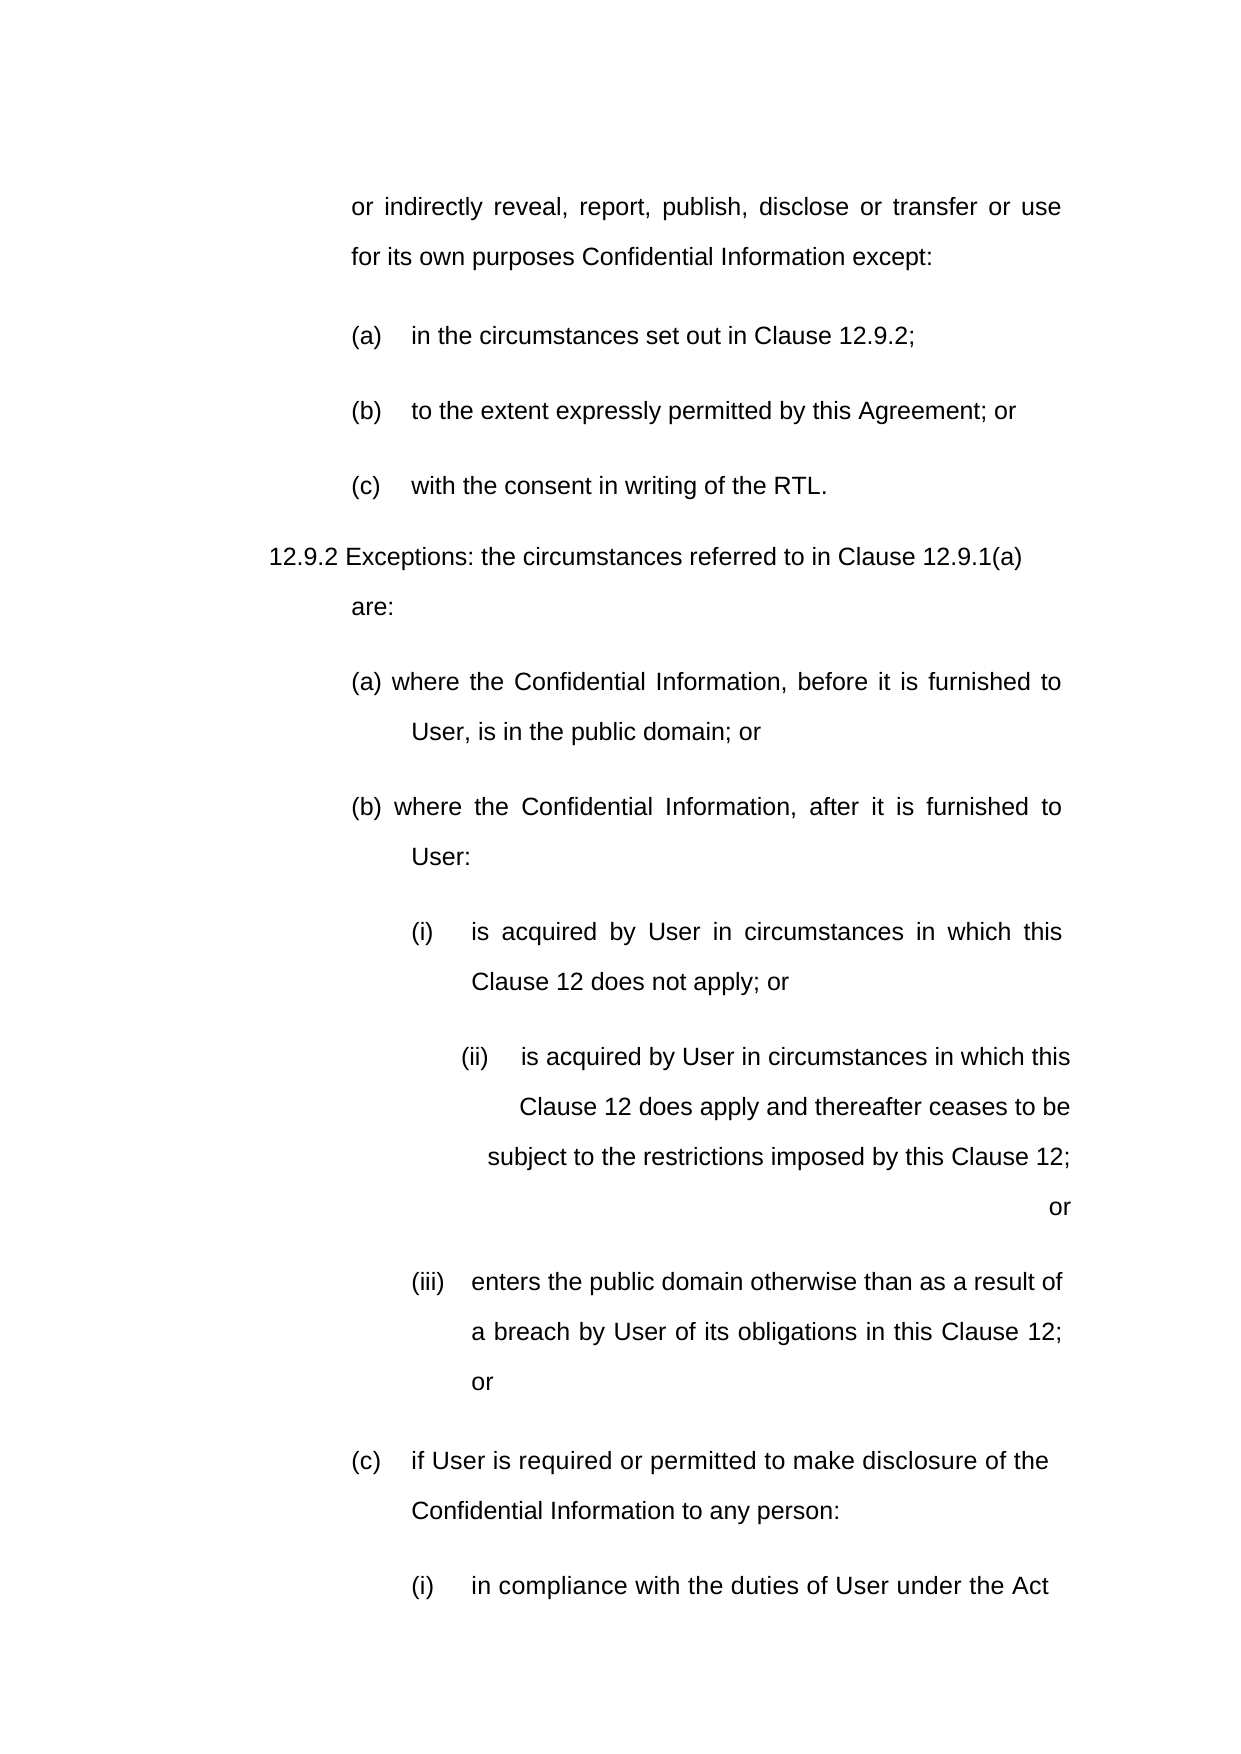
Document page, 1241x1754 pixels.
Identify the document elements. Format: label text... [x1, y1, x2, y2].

text 12.9.2 Exceptions: the circumstances referred to in Clause 12.9.1(a) are: [269, 525, 1063, 625]
list enters the public domain otherwise than as a result of a breach by User of its obligations in this Clause 12; or [411, 1250, 1063, 1400]
text Confidential Information to any person: [411, 1496, 1071, 1525]
text or indirectly reveal, report, publish, disclose or transfer or use for its own purposes Confidential Information except: [351, 175, 1063, 275]
text (c) if User is required or permitted to make disclosure of the [351, 1446, 1071, 1475]
list is acquired by User in circumstances in which this Clause 12 does not apply; or [411, 900, 1063, 1000]
text (a) where the Confidential Information, before it is furnished to User, is in the public domain; or [351, 650, 1063, 750]
text (b) where the Confidential Information, after it is furnished to User: [351, 775, 1063, 875]
list with the consent in writing of the RTL. [351, 471, 1071, 500]
list to the extent expressly permitted by this Agreement; or [351, 396, 1071, 425]
list in the circumstances set out in Clause 12.9.2; [351, 321, 1071, 350]
list is acquired by User in circumstances in which this Clause 12 does apply and thereafter ceases to be subject to the restrictions imposed by this Clause 12; or [411, 1025, 1071, 1225]
text (i) in compliance with the duties of User under the Act [411, 1571, 1071, 1600]
